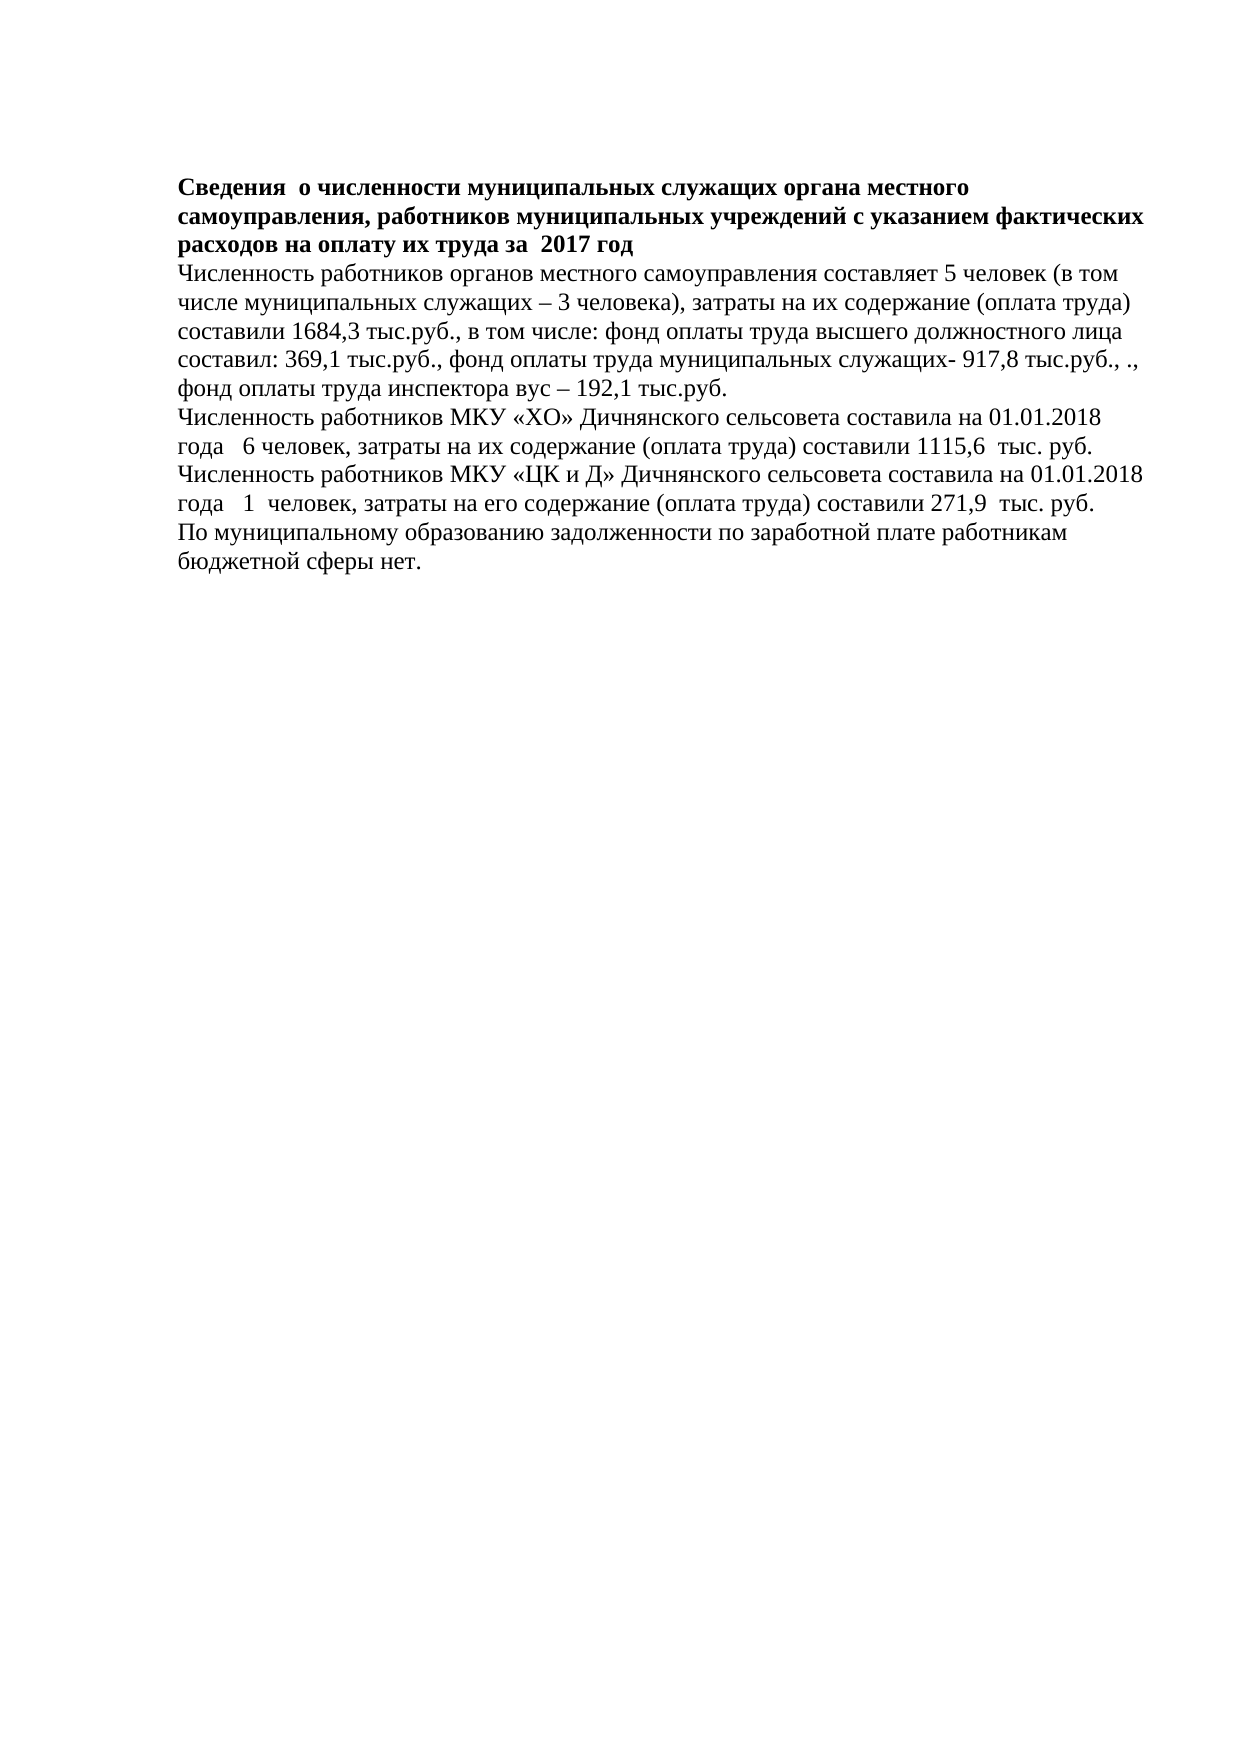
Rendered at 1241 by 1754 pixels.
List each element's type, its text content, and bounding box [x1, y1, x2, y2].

text Численность работников органов местного самоуправления составляет 5 человек (в том числе муниципальных служащих – 3 человека), затраты на их содержание (оплата труда) составили 1684,3 тыс.руб., в том числе: фонд оплаты труда высшего должностного лица составил: 369,1 тыс.руб., фонд оплаты труда муниципальных служащих- 917,8 тыс.руб., ., фонд оплаты труда инспектора вус – 192,1 тыс.руб. [177, 258, 1152, 402]
text Сведения о численности муниципальных служащих органа местного самоуправления, работников муниципальных учреждений с указанием фактических расходов на оплату их труда за 2017 год [177, 172, 1152, 258]
text По муниципальному образованию задолженности по заработной плате работникам бюджетной сферы нет. [177, 517, 1152, 574]
text Численность работников МКУ «ХО» Дичнянского сельсовета составила на 01.01.2018 года 6 человек, затраты на их содержание (оплата труда) составили 1115,6 тыс. руб. [177, 402, 1152, 459]
text Численность работников МКУ «ЦК и Д» Дичнянского сельсовета составила на 01.01.2018 года 1 человек, затраты на его содержание (оплата труда) составили 271,9 тыс. руб. [177, 459, 1152, 517]
